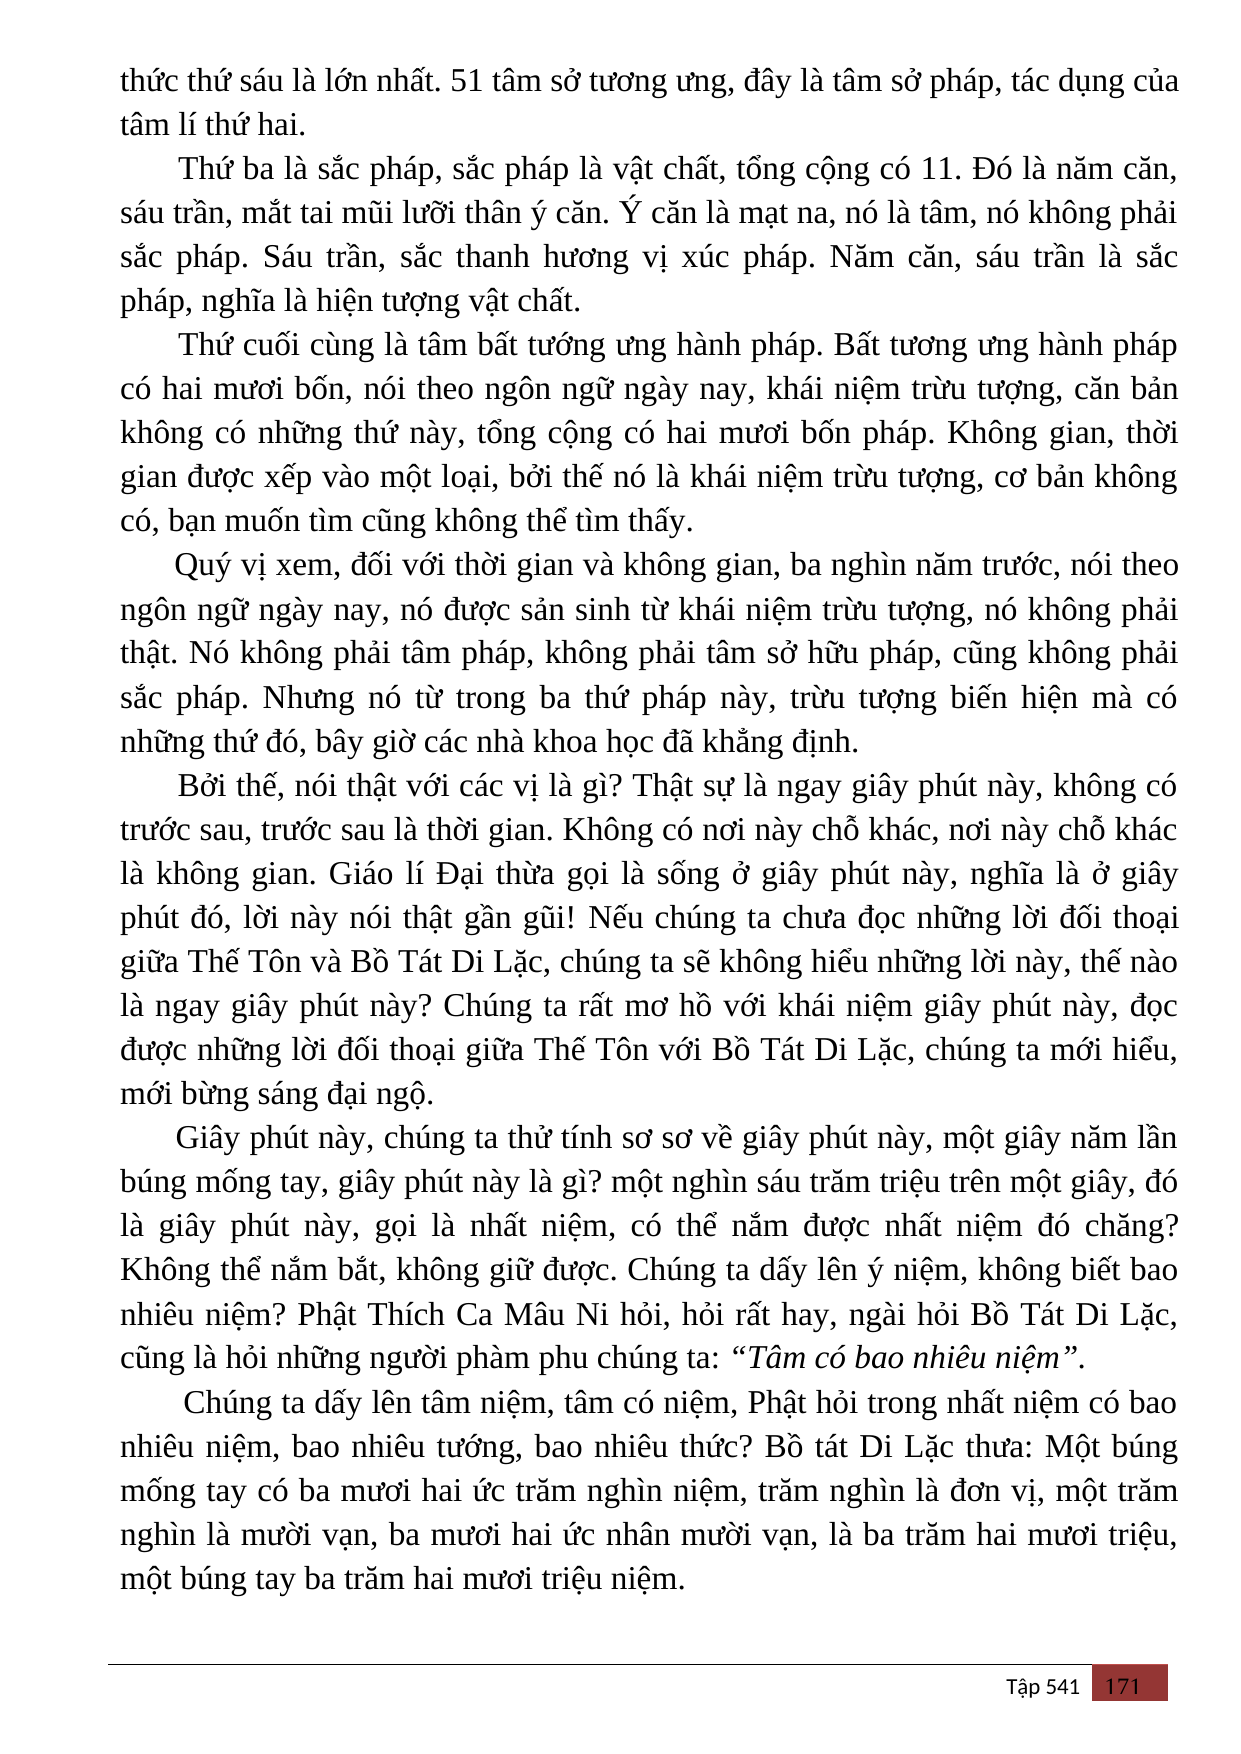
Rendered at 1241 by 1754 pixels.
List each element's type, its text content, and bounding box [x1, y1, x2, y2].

text Giây phút này, chúng ta thử tính sơ sơ về giây phút này, một giây năm lần búng mống tay, giây phút này là gì? một nghìn sáu trăm triệu trên một giây, đó là giây phút này, gọi là nhất niệm, có thể nắm được nhất niệm đó chăng? Không thể nắm bắt, không giữ được. Chúng ta dấy lên ý niệm, không biết bao nhiêu niệm? Phật Thích Ca Mâu Ni hỏi, hỏi rất hay, ngài hỏi Bồ Tát Di Lặc, cũng là hỏi những người phàm phu chúng ta: “Tâm có bao nhiêu niệm”. [120, 1117, 1180, 1376]
text Thứ cuối cùng là tâm bất tướng ưng hành pháp. Bất tương ưng hành pháp có hai mươi bốn, nói theo ngôn ngữ ngày nay, khái niệm trừu tượng, căn bản không có những thứ này, tổng cộng có hai mươi bốn pháp. Không gian, thời gian được xếp vào một loại, bởi thế nó là khái niệm trừu tượng, cơ bản không có, bạn muốn tìm cũng không thể tìm thấy. [120, 324, 1180, 539]
text Quý vị xem, đối với thời gian và không gian, ba nghìn năm trước, nói theo ngôn ngữ ngày nay, nó được sản sinh từ khái niệm trừu tượng, nó không phải thật. Nó không phải tâm pháp, không phải tâm sở hữu pháp, cũng không phải sắc pháp. Nhưng nó từ trong ba thứ pháp này, trừu tượng biến hiện mà có những thứ đó, bây giờ các nhà khoa học đã khẳng định. [120, 545, 1180, 759]
text Thứ ba là sắc pháp, sắc pháp là vật chất, tổng cộng có 11. Đó là năm căn, sáu trần, mắt tai mũi lưỡi thân ý căn. Ý căn là mạt na, nó là tâm, nó không phải sắc pháp. Sáu trần, sắc thanh hương vị xúc pháp. Năm căn, sáu trần là sắc pháp, nghĩa là hiện tượng vật chất. [120, 148, 1180, 319]
text Chúng ta dấy lên tâm niệm, tâm có niệm, Phật hỏi trong nhất niệm có bao nhiêu niệm, bao nhiêu tướng, bao nhiêu thức? Bồ tát Di Lặc thưa: Một búng mống tay có ba mươi hai ức trăm nghìn niệm, trăm nghìn là đơn vị, một trăm nghìn là mười vạn, ba mươi hai ức nhân mười vạn, là ba trăm hai mươi triệu, một búng tay ba trăm hai mươi triệu niệm. [120, 1382, 1180, 1596]
text Bởi thế, nói thật với các vị là gì? Thật sự là ngay giây phút này, không có trước sau, trước sau là thời gian. Không có nơi này chỗ khác, nơi này chỗ khác là không gian. Giáo lí Đại thừa gọi là sống ở giây phút này, nghĩa là ở giây phút đó, lời này nói thật gần gũi! Nếu chúng ta chưa đọc những lời đối thoại giữa Thế Tôn và Bồ Tát Di Lặc, chúng ta sẽ không hiểu những lời này, thế nào là ngay giây phút này? Chúng ta rất mơ hồ với khái niệm giây phút này, đọc được những lời đối thoại giữa Thế Tôn với Bồ Tát Di Lặc, chúng ta mới hiểu, mới bừng sáng đại ngộ. [120, 765, 1180, 1112]
